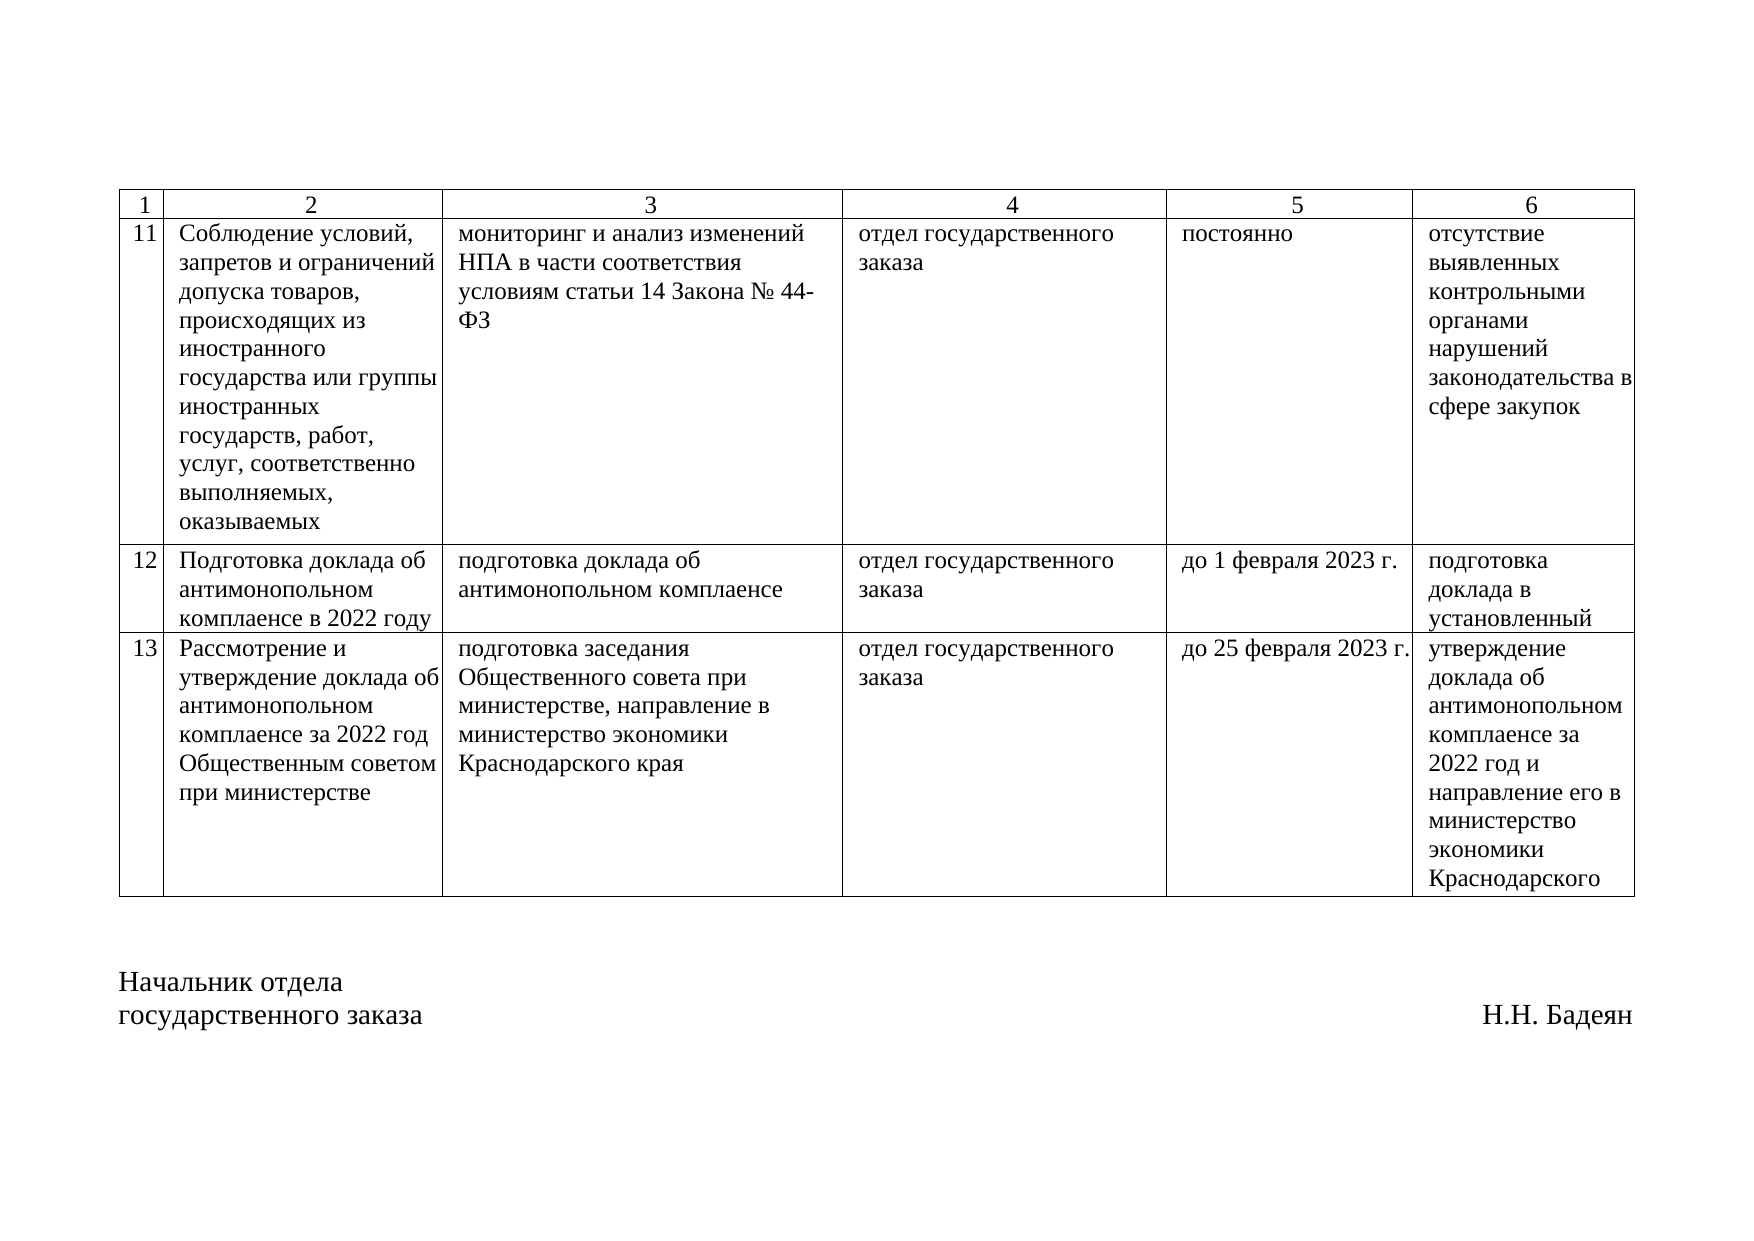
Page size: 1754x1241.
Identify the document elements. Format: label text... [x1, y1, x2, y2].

table_cell отсутствие выявленных контрольными органами нарушений законодательства в сфере закупок [1413, 219, 1634, 544]
table_cell 13 [120, 633, 163, 896]
table_cell подготовка заседания Общественного совета при министерстве, направление в министерство экономики Краснодарского края [443, 633, 842, 896]
table_cell мониторинг и анализ изменений НПА в части соответствия условиям статьи 14 Закона № 44-ФЗ [443, 219, 842, 544]
table_header 2 [164, 190, 442, 217]
table_header 1 [120, 190, 163, 217]
table_cell 12 [120, 545, 163, 632]
table_cell Рассмотрение и утверждение доклада об антимонопольном комплаенсе за 2022 год Общественным советом при министерстве [164, 633, 442, 896]
text Начальник отдела [118, 964, 1636, 997]
table_header 4 [843, 190, 1166, 217]
table_cell отдел государственного заказа [843, 633, 1166, 896]
table_cell подготовка доклада об антимонопольном комплаенсе [443, 545, 842, 632]
table_cell Подготовка доклада об антимонопольном комплаенсе в 2022 году [164, 545, 442, 632]
table_cell до 1 февраля 2023 г. [1167, 545, 1412, 632]
table_cell отдел государственного заказа [843, 545, 1166, 632]
table_cell отдел государственного заказа [843, 219, 1166, 544]
table_cell утверждение доклада об антимонопольном комплаенсе за 2022 год и направление его в министерство экономики Краснодарского края [1413, 633, 1634, 896]
text государственного заказа Н.Н. Бадеян [118, 997, 1636, 1031]
table_header 3 [443, 190, 842, 217]
table_cell до 25 февраля 2023 г. [1167, 633, 1412, 896]
table_cell подготовка доклада в установленный срок [1413, 545, 1634, 632]
table_header 6 [1413, 190, 1634, 217]
table_header 5 [1167, 190, 1412, 217]
table_cell Соблюдение условий, запретов и ограничений допуска товаров, происходящих из иностранного государства или группы иностранных государств, работ, услуг, соответственно выполняемых, оказываемых иностранными лицами [164, 219, 442, 544]
table_cell постоянно [1167, 219, 1412, 544]
table_cell 11 [120, 219, 163, 544]
